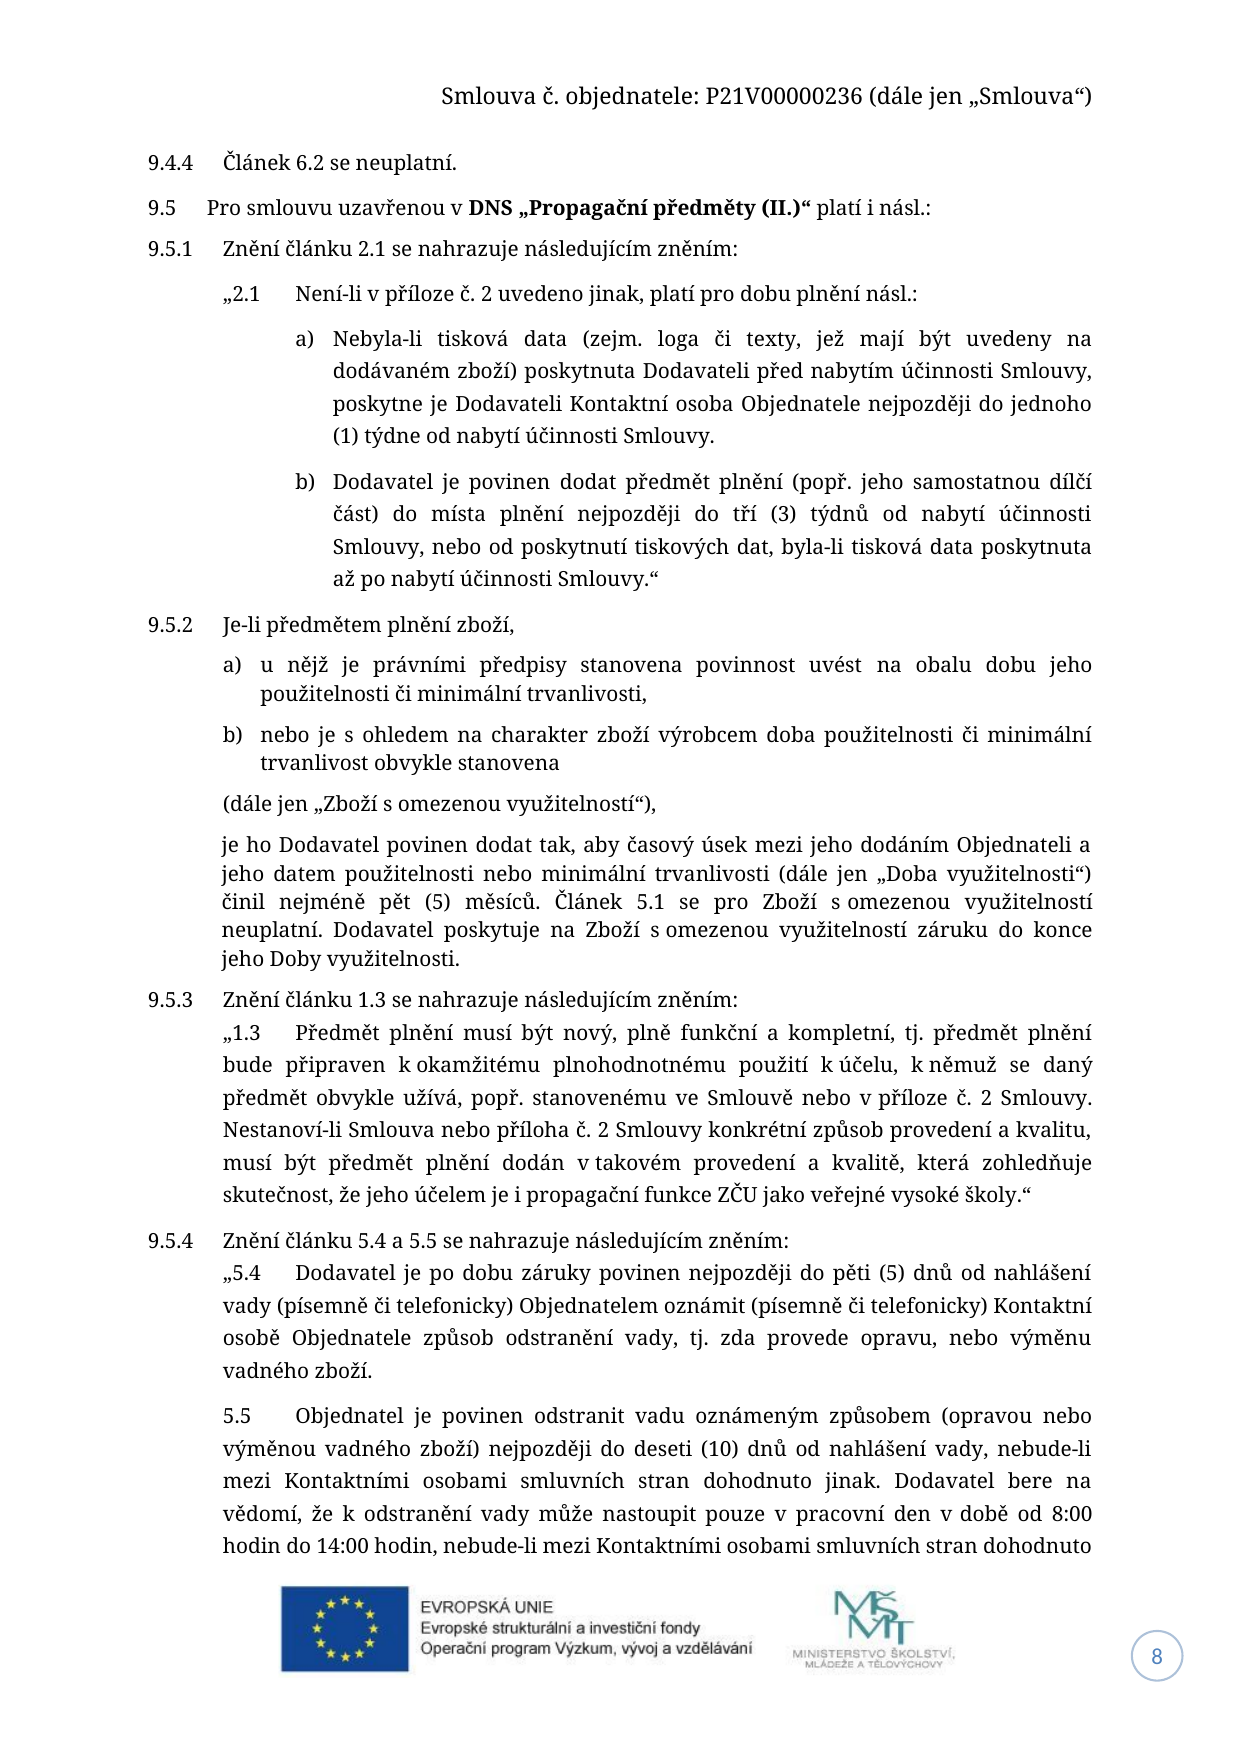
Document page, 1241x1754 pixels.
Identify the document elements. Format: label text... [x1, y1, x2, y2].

list Znění článku 1.3 se nahrazuje následujícím zněním: [148, 985, 1093, 1013]
list Znění článku 5.4 a 5.5 se nahrazuje následujícím zněním: [148, 1226, 1093, 1254]
list „5.4 Dodavatel je po dobu záruky povinen nejpozději do pěti (5) dnů od nahlášení vady (písemně či telefonicky) Objednatelem oznámit (písemně či telefonicky) Kontaktní osobě Objednatele způsob odstranění vady, tj. zda provede opravu, nebo výměnu vadného zboží. [223, 1258, 1093, 1384]
list „1.3 Předmět plnění musí být nový, plně funkční a kompletní, tj. předmět plnění bude připraven k okamžitému plnohodnotnému použití k účelu, k němuž se daný předmět obvykle užívá, popř. stanovenému ve Smlouvě nebo v příloze č. 2 Smlouvy. Nestanoví-li Smlouva nebo příloha č. 2 Smlouvy konkrétní způsob provedení a kvalitu, musí být předmět plnění dodán v takovém provedení a kvalitě, která zohledňuje skutečnost, že jeho účelem je i propagační funkce ZČU jako veřejné vysoké školy.“ [223, 1018, 1093, 1209]
list Znění článku 2.1 se nahrazuje následujícím zněním: [148, 234, 1093, 262]
list Nebyla-li tisková data (zejm. loga či texty, jež mají být uvedeny na dodávaném zboží) poskytnuta Dodavateli před nabytím účinnosti Smlouvy, poskytne je Dodavateli Kontaktní osoba Objednatele nejpozději do jednoho (1) týdne od nabytí účinnosti Smlouvy. [295, 324, 1093, 450]
picture [278, 1581, 962, 1678]
list u nějž je právními předpisy stanovena povinnost uvést na obalu dobu jeho použitelnosti či minimální trvanlivosti, [223, 651, 1093, 707]
list Dodavatel je povinen dodat předmět plnění (popř. jeho samostatnou dílčí část) do místa plnění nejpozději do tří (3) týdnů od nabytí účinnosti Smlouvy, nebo od poskytnutí tiskových dat, byla-li tisková data poskytnuta až po nabytí účinnosti Smlouvy.“ [295, 467, 1093, 593]
list „2.1 Není-li v příloze č. 2 uvedeno jinak, platí pro dobu plnění násl.: [223, 279, 1093, 307]
text (dále jen „Zboží s omezenou využitelností“), [223, 789, 1093, 818]
list Článek 6.2 se neuplatní. [148, 148, 1093, 176]
text je ho Dodavatel povinen dodat tak, aby časový úsek mezi jeho dodáním Objednateli a jeho datem použitelnosti nebo minimální trvanlivosti (dále jen „Doba využitelnosti“) činil nejméně pět (5) měsíců. Článek 5.1 se pro Zboží s omezenou využitelností neuplatní. Dodavatel poskytuje na Zboží s omezenou využitelností záruku do konce jeho Doby využitelnosti. [221, 830, 1093, 972]
list Je-li předmětem plnění zboží, [148, 610, 1093, 638]
list nebo je s ohledem na charakter zboží výrobcem doba použitelnosti či minimální trvanlivost obvykle stanovena [223, 720, 1093, 777]
list Pro smlouvu uzavřenou v DNS „Propagační předměty (II.)“ platí i násl.: [148, 193, 1093, 221]
